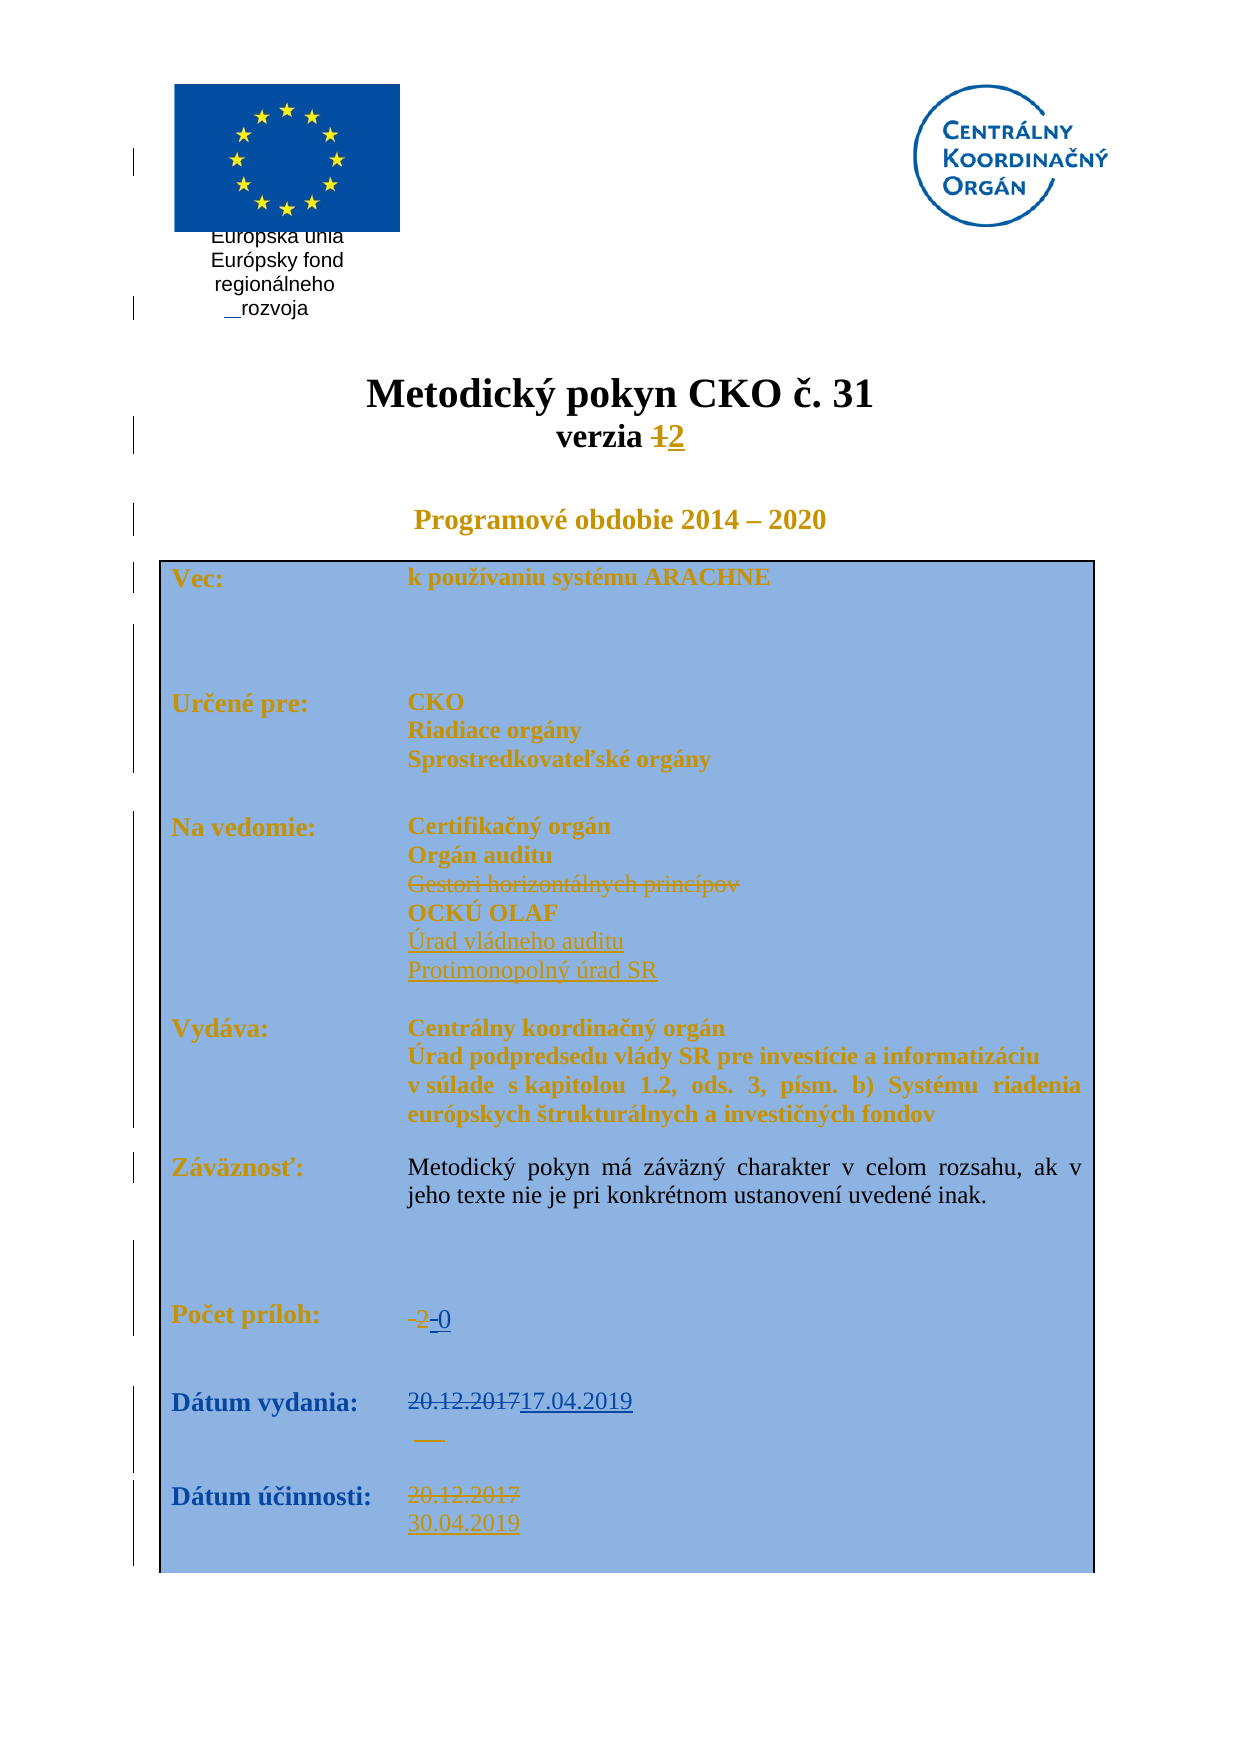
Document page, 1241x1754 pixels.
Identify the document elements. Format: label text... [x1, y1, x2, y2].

text regionálneho [148, 272, 384, 296]
table_cell Vydáva: [161, 1013, 396, 1152]
table_cell Počet príloh: [161, 1298, 396, 1386]
table_cell Určené pre: [161, 687, 396, 811]
table_cell [396, 1480, 1093, 1573]
text rozvoja [148, 296, 384, 320]
text Programové obdobie 2014 – 2020 [148, 502, 1092, 536]
table_cell Záväznosť: [161, 1152, 396, 1298]
text verzia [148, 416, 1092, 454]
text Európsky fond [148, 248, 384, 272]
table_cell Centrálny koordinačný orgán Úrad podpredsedu vlády SR pre investície a informatizáciu v súlade s kapitolou 1.2, ods. 3, písm. b) Systému riadenia európskych štrukturálnych a investičných fondov [396, 1013, 1093, 1152]
table_cell Dátum účinnosti: [161, 1480, 396, 1573]
picture [909, 81, 1109, 226]
table_cell Certifikačný orgán Orgán auditu OCKÚ OLAF [396, 811, 1093, 1013]
table_cell CKO Riadiace orgány Sprostredkovateľské orgány [396, 687, 1093, 811]
table_cell [396, 1298, 1093, 1386]
table_cell [396, 1386, 1093, 1480]
table_cell Na vedomie: [161, 811, 396, 1013]
table_header k používaniu systému ARACHNE [396, 562, 1093, 687]
table_header Vec: [161, 562, 396, 687]
text Európska únia [148, 224, 384, 248]
table_cell Dátum vydania: [161, 1386, 396, 1480]
text Metodický pokyn CKO č. [148, 368, 1092, 416]
